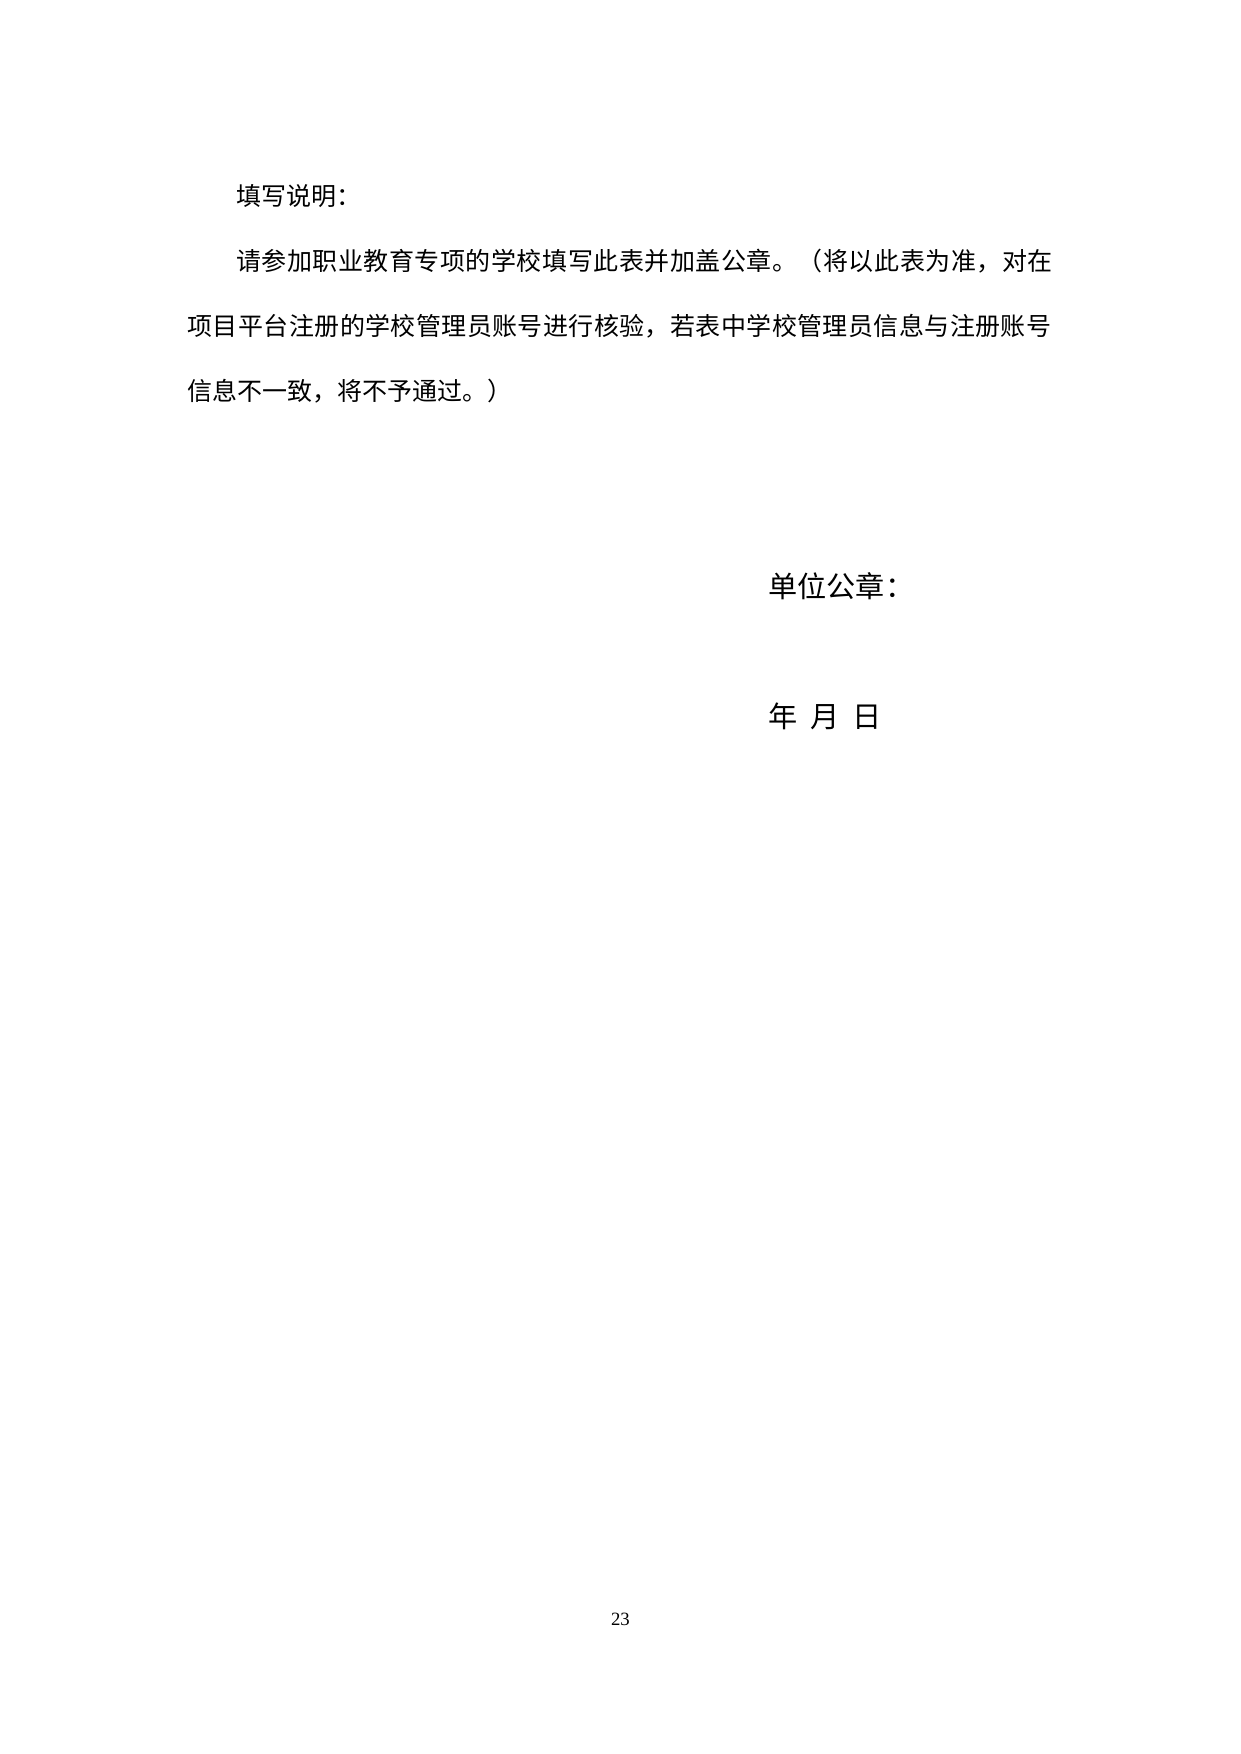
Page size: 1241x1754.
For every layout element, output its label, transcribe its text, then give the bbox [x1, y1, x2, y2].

text 请参加职业教育专项的学校填写此表并加盖公章。（将以此表为准，对在项目平台注册的学校管理员账号进行核验，若表中学校管理员信息与注册账号信息不一致，将不予通过。） [187, 227, 1053, 422]
text 单位公章： [187, 552, 1053, 617]
text 填写说明： [187, 162, 1053, 227]
text 年 月 日 [187, 682, 1053, 747]
